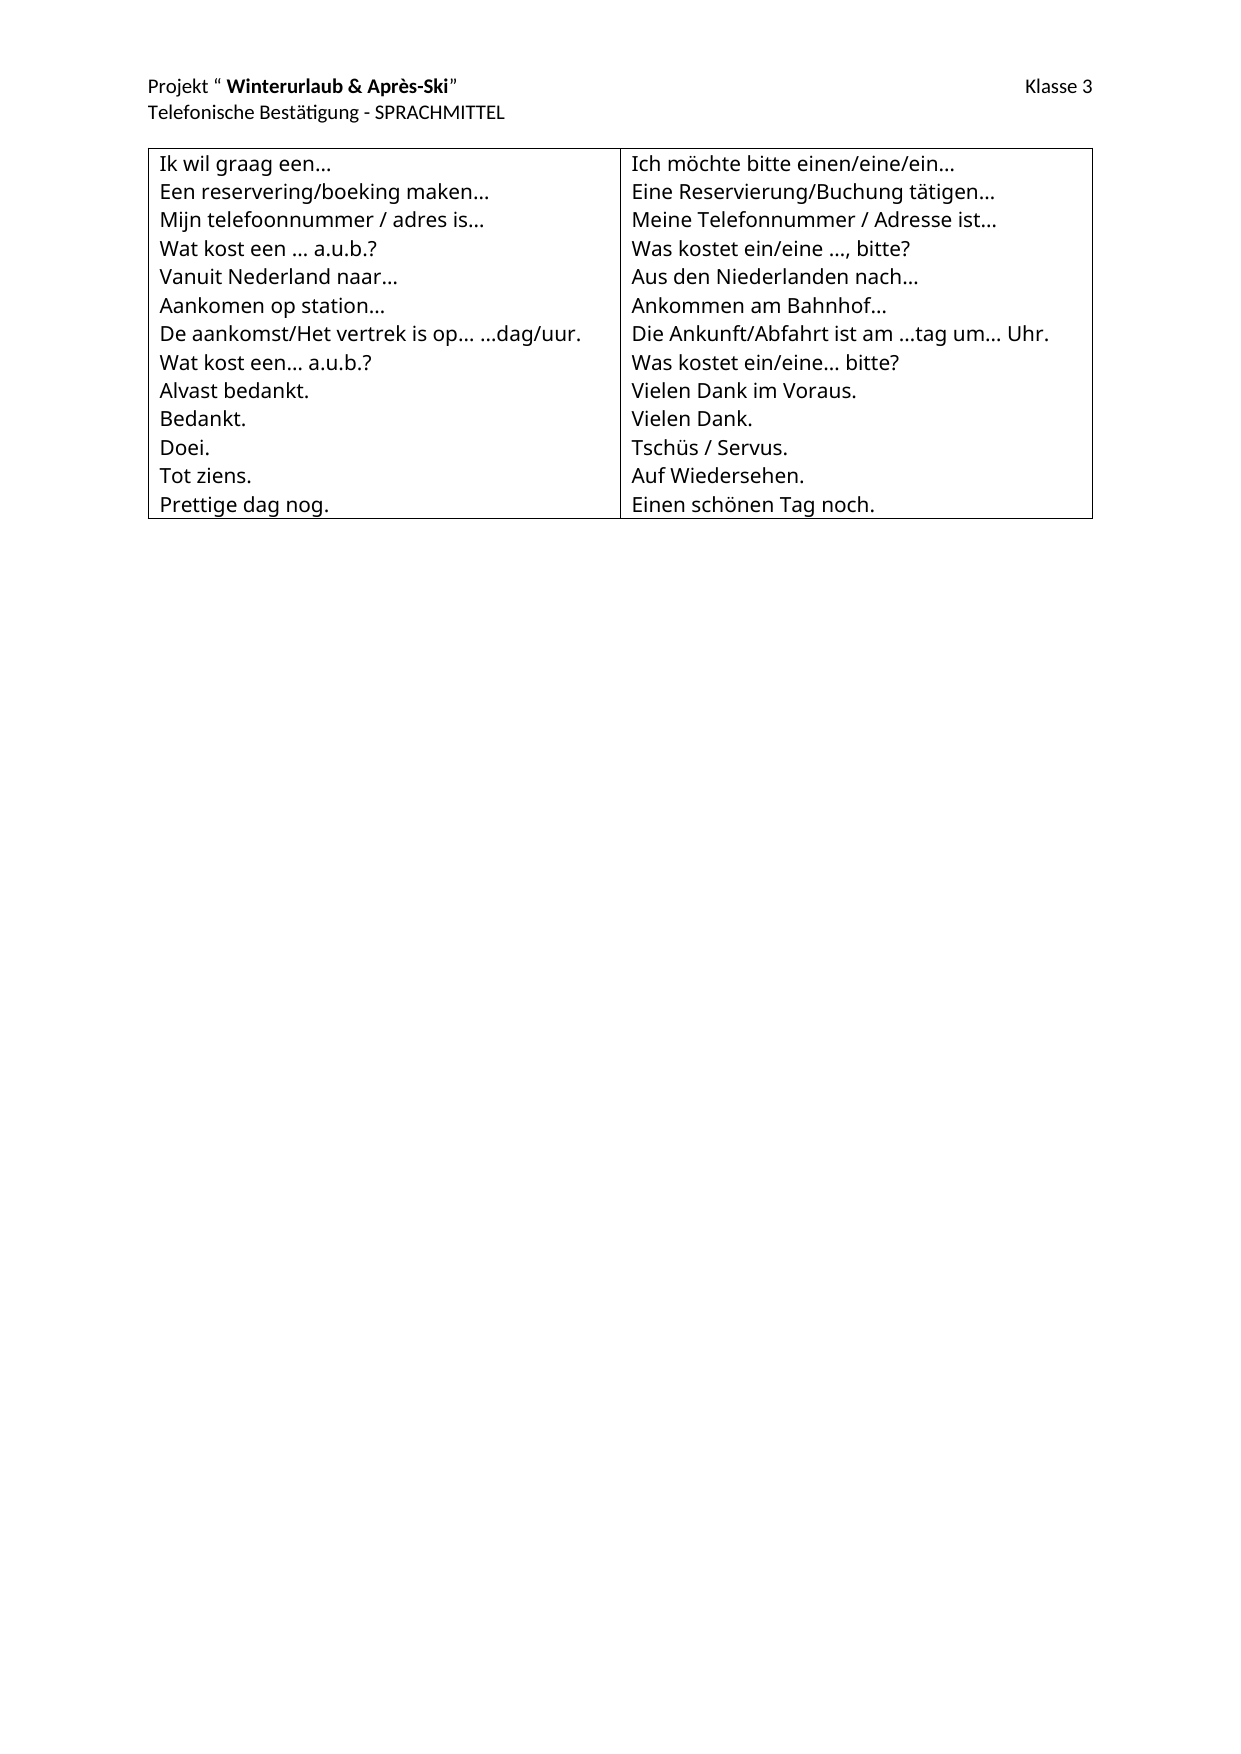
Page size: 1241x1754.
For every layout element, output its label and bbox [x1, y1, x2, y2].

table_cell [621, 149, 1092, 518]
table_cell [149, 149, 620, 518]
